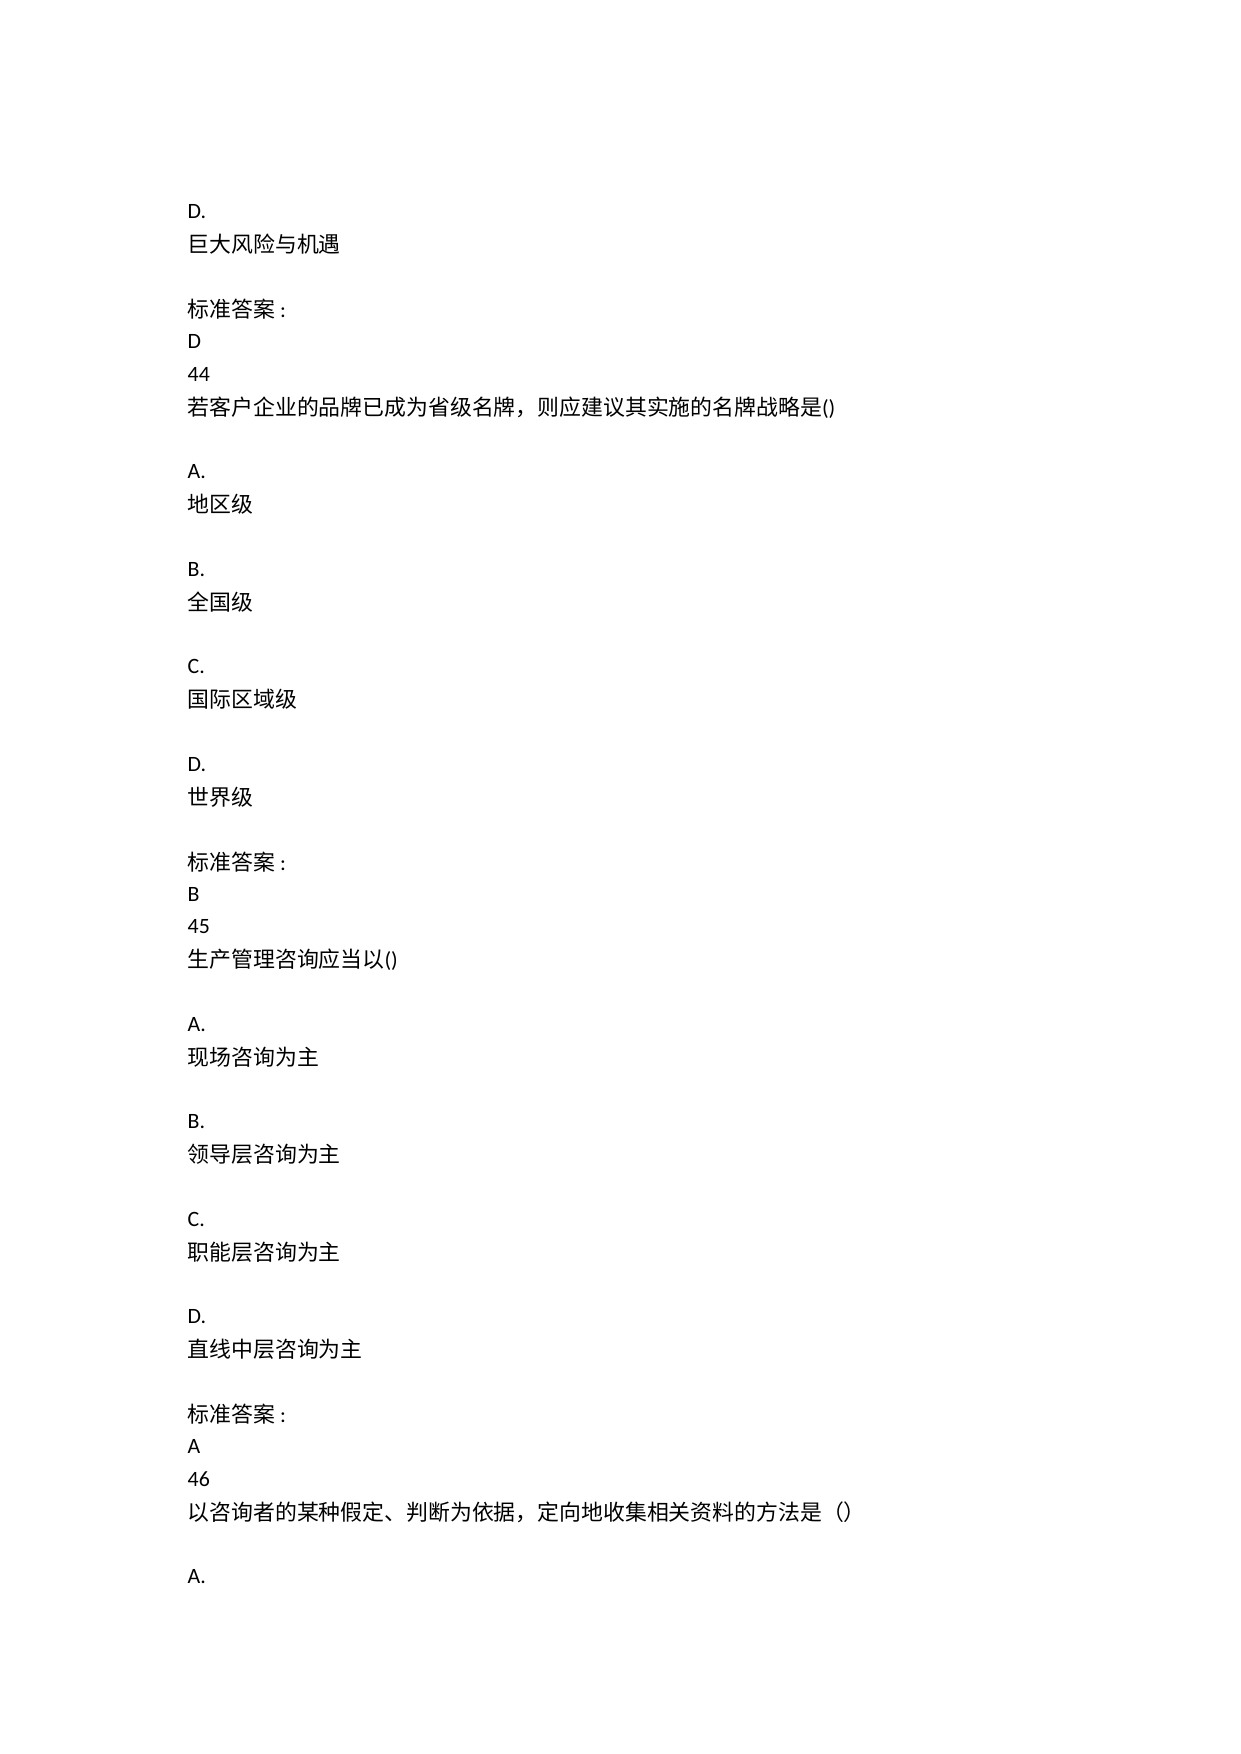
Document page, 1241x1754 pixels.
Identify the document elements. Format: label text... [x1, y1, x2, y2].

list 直线中层咨询为主 [187, 1332, 1053, 1364]
list 标准答案 : [187, 844, 1053, 877]
list 以咨询者的某种假定、判断为依据，定向地收集相关资料的方法是（） [187, 1494, 1053, 1527]
list 若客户企业的品牌已成为省级名牌，则应建议其实施的名牌战略是() [187, 389, 1053, 422]
list 生产管理咨询应当以() [187, 942, 1053, 974]
list 国际区域级 [187, 682, 1053, 714]
list B. [187, 1104, 1053, 1137]
list B. [187, 552, 1053, 584]
list C. [187, 649, 1053, 682]
list D. [187, 194, 1053, 227]
list 标准答案 : [187, 292, 1053, 324]
list 全国级 [187, 584, 1053, 617]
list B [187, 877, 1053, 909]
list 地区级 [187, 487, 1053, 519]
list A. [187, 1007, 1053, 1039]
list 45 [187, 909, 1053, 942]
list D. [187, 747, 1053, 779]
list C. [187, 1202, 1053, 1234]
list 领导层咨询为主 [187, 1137, 1053, 1169]
list 巨大风险与机遇 [187, 227, 1053, 259]
list 世界级 [187, 779, 1053, 812]
list A [187, 1429, 1053, 1462]
list 现场咨询为主 [187, 1039, 1053, 1072]
list 职能层咨询为主 [187, 1234, 1053, 1267]
list A. [187, 1559, 1053, 1592]
list A. [187, 454, 1053, 487]
list 44 [187, 357, 1053, 389]
list 标准答案 : [187, 1397, 1053, 1429]
list 46 [187, 1462, 1053, 1494]
list D [187, 324, 1053, 357]
list D. [187, 1299, 1053, 1332]
